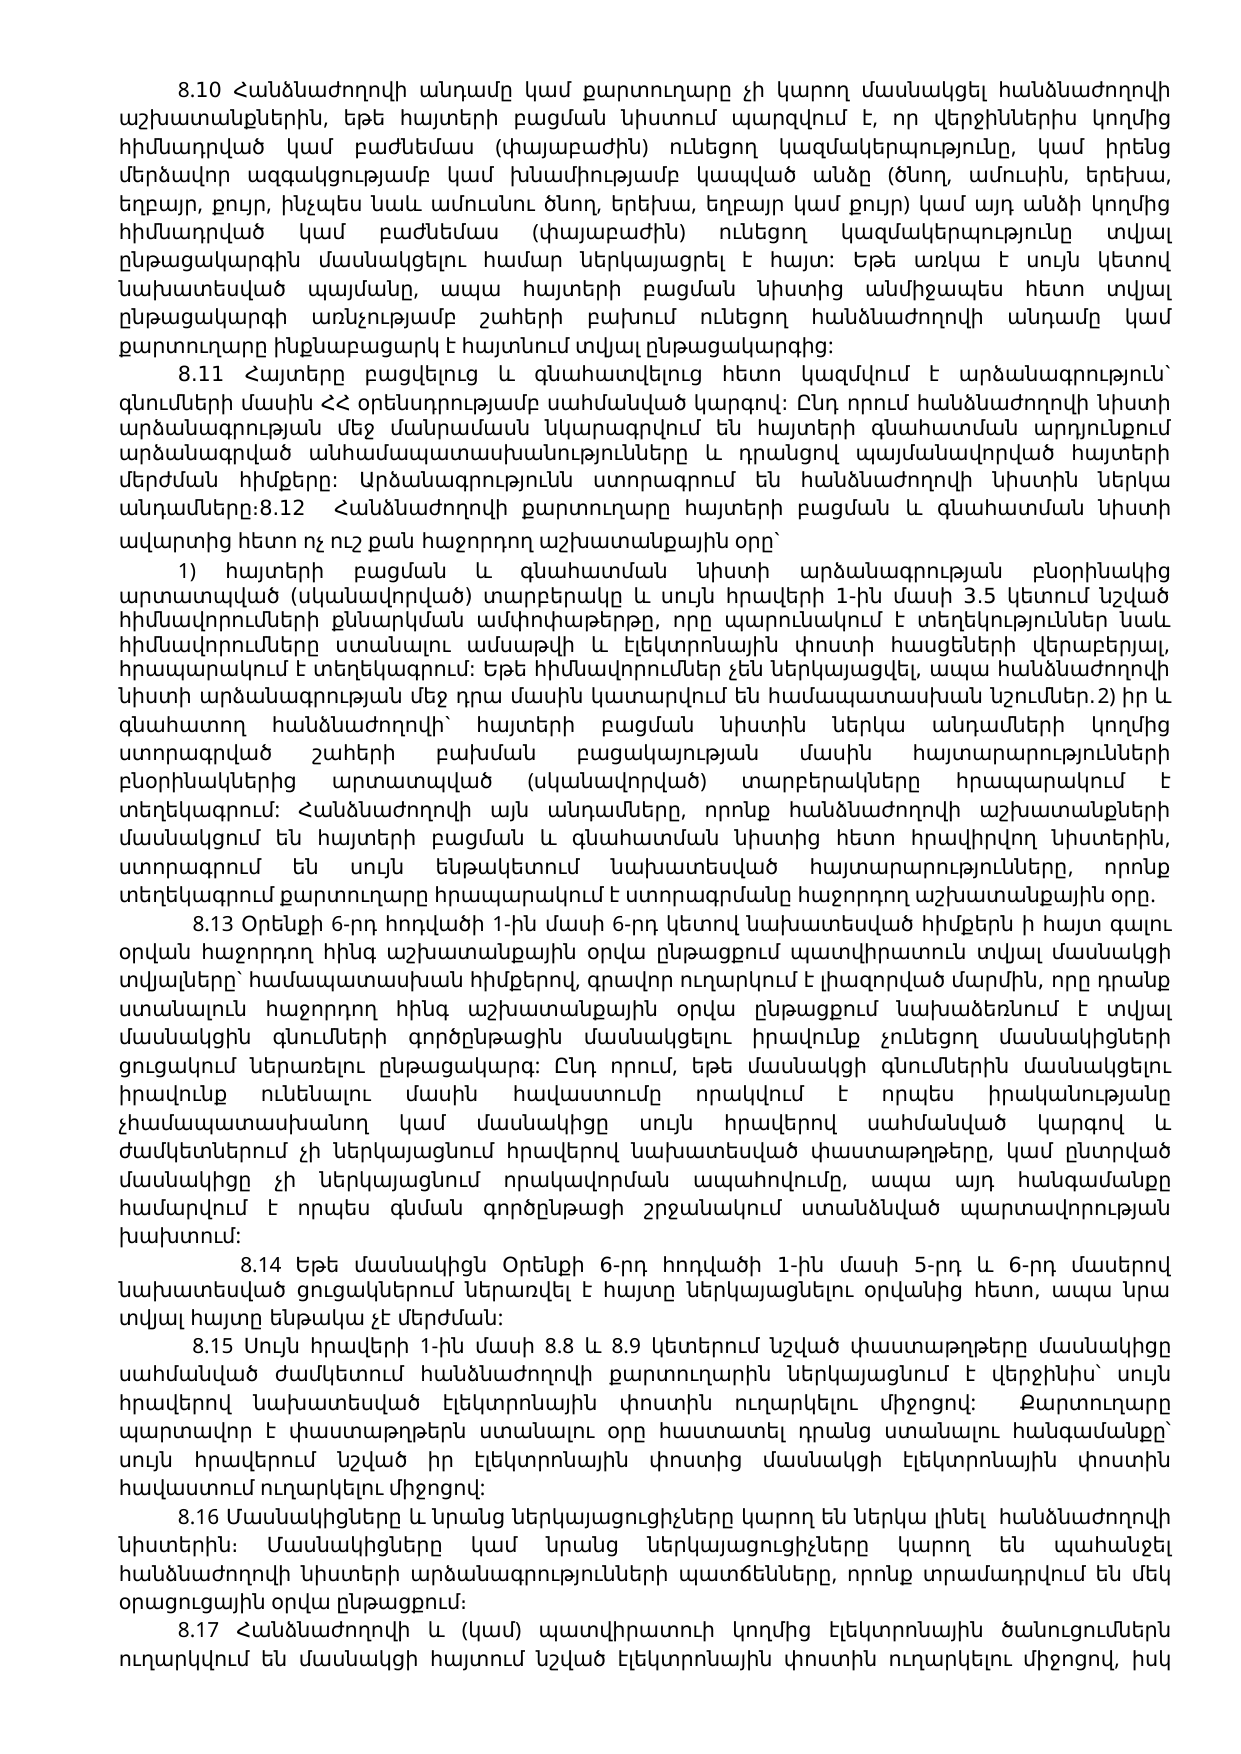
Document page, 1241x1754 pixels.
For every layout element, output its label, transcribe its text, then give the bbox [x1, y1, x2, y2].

text 8.11 Հայտերը բացվելուց և գնահատվելուց հետո կազմվում է արձանագրություն` գնումների մասին ՀՀ օրենսդրությամբ սահմանված կարգով: Ընդ որում հանձնաժողովի նիստի արձանագրության մեջ մանրամասն նկարագրվում են հայտերի գնահատման արդյունքում արձանագրված անհամապատասխանությունները և դրանցով պայմանավորված հայտերի մերժման հիմքերը: Արձանագրությունն ստորագրում են հանձնաժողովի նիստին ներկա անդամները։8.12 Հանձնաժողովի քարտուղարը հայտերի բացման և գնահատման նիստի ավարտից հետո ոչ ուշ քան հաջորդող աշխատանքային օրը` [118, 359, 1171, 556]
text 8.16 Մասնակիցները և նրանց ներկայացուցիչները կարող են ներկա լինել հանձնաժողովի նիստերին։ Մասնակիցները կամ նրանց ներկայացուցիչները կարող են պահանջել հանձնաժողովի նիստերի արձանագրությունների պատճենները, որոնք տրամադրվում են մեկ օրացուցային օրվա ընթացքում։ [118, 1502, 1171, 1616]
text 8.14 Եթե մասնակիցն Օրենքի 6-րդ հոդվածի 1-ին մասի 5-րդ և 6-րդ մասերով նախատեսված ցուցակներում ներառվել է հայտը ներկայացնելու օրվանից հետո, ապա նրա տվյալ հայտը ենթակա չէ մերժման: [118, 1250, 1171, 1331]
text 1) հայտերի բացման և գնահատման նիստի արձանագրության բնօրինակից արտատպված (սկանավորված) տարբերակը և սույն հրավերի 1-ին մասի 3.5 կետում նշված հիմնավորումների քննարկման ամփոփաթերթը, որը պարունակում է տեղեկություններ նաև հիմնավորումները ստանալու ամսաթվի և էլեկտրոնային փոստի հասցեների վերաբերյալ, հրապարակում է տեղեկագրում: Եթե հիմնավորումներ չեն ներկայացվել, ապա հանձնաժողովի նիստի արձանագրության մեջ դրա մասին կատարվում են համապատասխան նշումներ.2) իր և գնահատող հանձնաժողովի` հայտերի բացման նիստին ներկա անդամների կողմից ստորագրված շահերի բախման բացակայության մասին հայտարարությունների բնօրինակներից արտատպված (սկանավորված) տարբերակները հրապարակում է տեղեկագրում: Հանձնաժողովի այն անդամները, որոնք հանձնաժողովի աշխատանքների մասնակցում են հայտերի բացման և գնահատման նիստից հետո հրավիրվող նիստերին, ստորագրում են սույն ենթակետում նախատեսված հայտարարությունները, որոնք տեղեկագրում քարտուղարը հրապարակում է ստորագրմանը հաջորդող աշխատանքային օրը. [118, 556, 1171, 909]
text 8.10 Հանձնաժողովի անդամը կամ քարտուղարը չի կարող մասնակցել հանձնաժողովի աշխատանքներին, եթե հայտերի բացման նիստում պարզվում է, որ վերջիններիս կողմից հիմնադրված կամ բաժնեմաս (փայաբաժին) ունեցող կազմակերպությունը, կամ իրենց մերձավոր ազգակցությամբ կամ խնամիությամբ կապված անձը (ծնող, ամուսին, երեխա, եղբայր, քույր, ինչպես նաև ամուսնու ծնող, երեխա, եղբայր կամ քույր) կամ այդ անձի կողմից հիմնադրված կամ բաժնեմաս (փայաբաժին) ունեցող կազմակերպությունը տվյալ ընթացակարգին մասնակցելու համար ներկայացրել է հայտ: Եթե առկա է սույն կետով նախատեսված պայմանը, ապա հայտերի բացման նիստից անմիջապես հետո տվյալ ընթացակարգի առնչությամբ շահերի բախում ունեցող հանձնաժողովի անդամը կամ քարտուղարը ինքնաբացարկ է հայտնում տվյալ ընթացակարգից: [118, 75, 1171, 359]
text 8.15 Սույն հրավերի 1-ին մասի 8.8 և 8.9 կետերում նշված փաստաթղթերը մասնակիցը սահմանված ժամկետում հանձնաժողովի քարտուղարին ներկայացնում է վերջինիս՝ սույն հրավերով նախատեսված էլեկտրոնային փոստին ուղարկելու միջոցով: Քարտուղարը պարտավոր է փաստաթղթերն ստանալու օրը հաստատել դրանց ստանալու հանգամանքը՝ սույն հրավերում նշված իր էլեկտրոնային փոստից մասնակցի էլեկտրոնային փոստին հավաստում ուղարկելու միջոցով: [118, 1331, 1171, 1502]
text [118, 1616, 1171, 1672]
text 8.13 Օրենքի 6-րդ հոդվածի 1-ին մասի 6-րդ կետով նախատեսված հիմքերն ի հայտ գալու օրվան հաջորդող հինգ աշխատանքային օրվա ընթացքում պատվիրատուն տվյալ մասնակցի տվյալները` համապատասխան հիմքերով, գրավոր ուղարկում է լիազորված մարմին, որը դրանք ստանալուն հաջորդող հինգ աշխատանքային օրվա ընթացքում նախաձեռնում է տվյալ մասնակցին գնումների գործընթացին մասնակցելու իրավունք չունեցող մասնակիցների ցուցակում ներառելու ընթացակարգ: Ընդ որում, եթե մասնակցի գնումներին մասնակցելու իրավունք ունենալու մասին հավաստումը որակվում է որպես իրականությանը չհամապատասխանող կամ մասնակիցը սույն հրավերով սահմանված կարգով և ժամկետներում չի ներկայացնում հրավերով նախատեսված փաստաթղթերը, կամ ընտրված մասնակիցը չի ներկայացնում որակավորման ապահովումը, ապա այդ հանգամանքը համարվում է որպես գնման գործընթացի շրջանակում ստանձնված պարտավորության խախտում: [118, 909, 1171, 1250]
